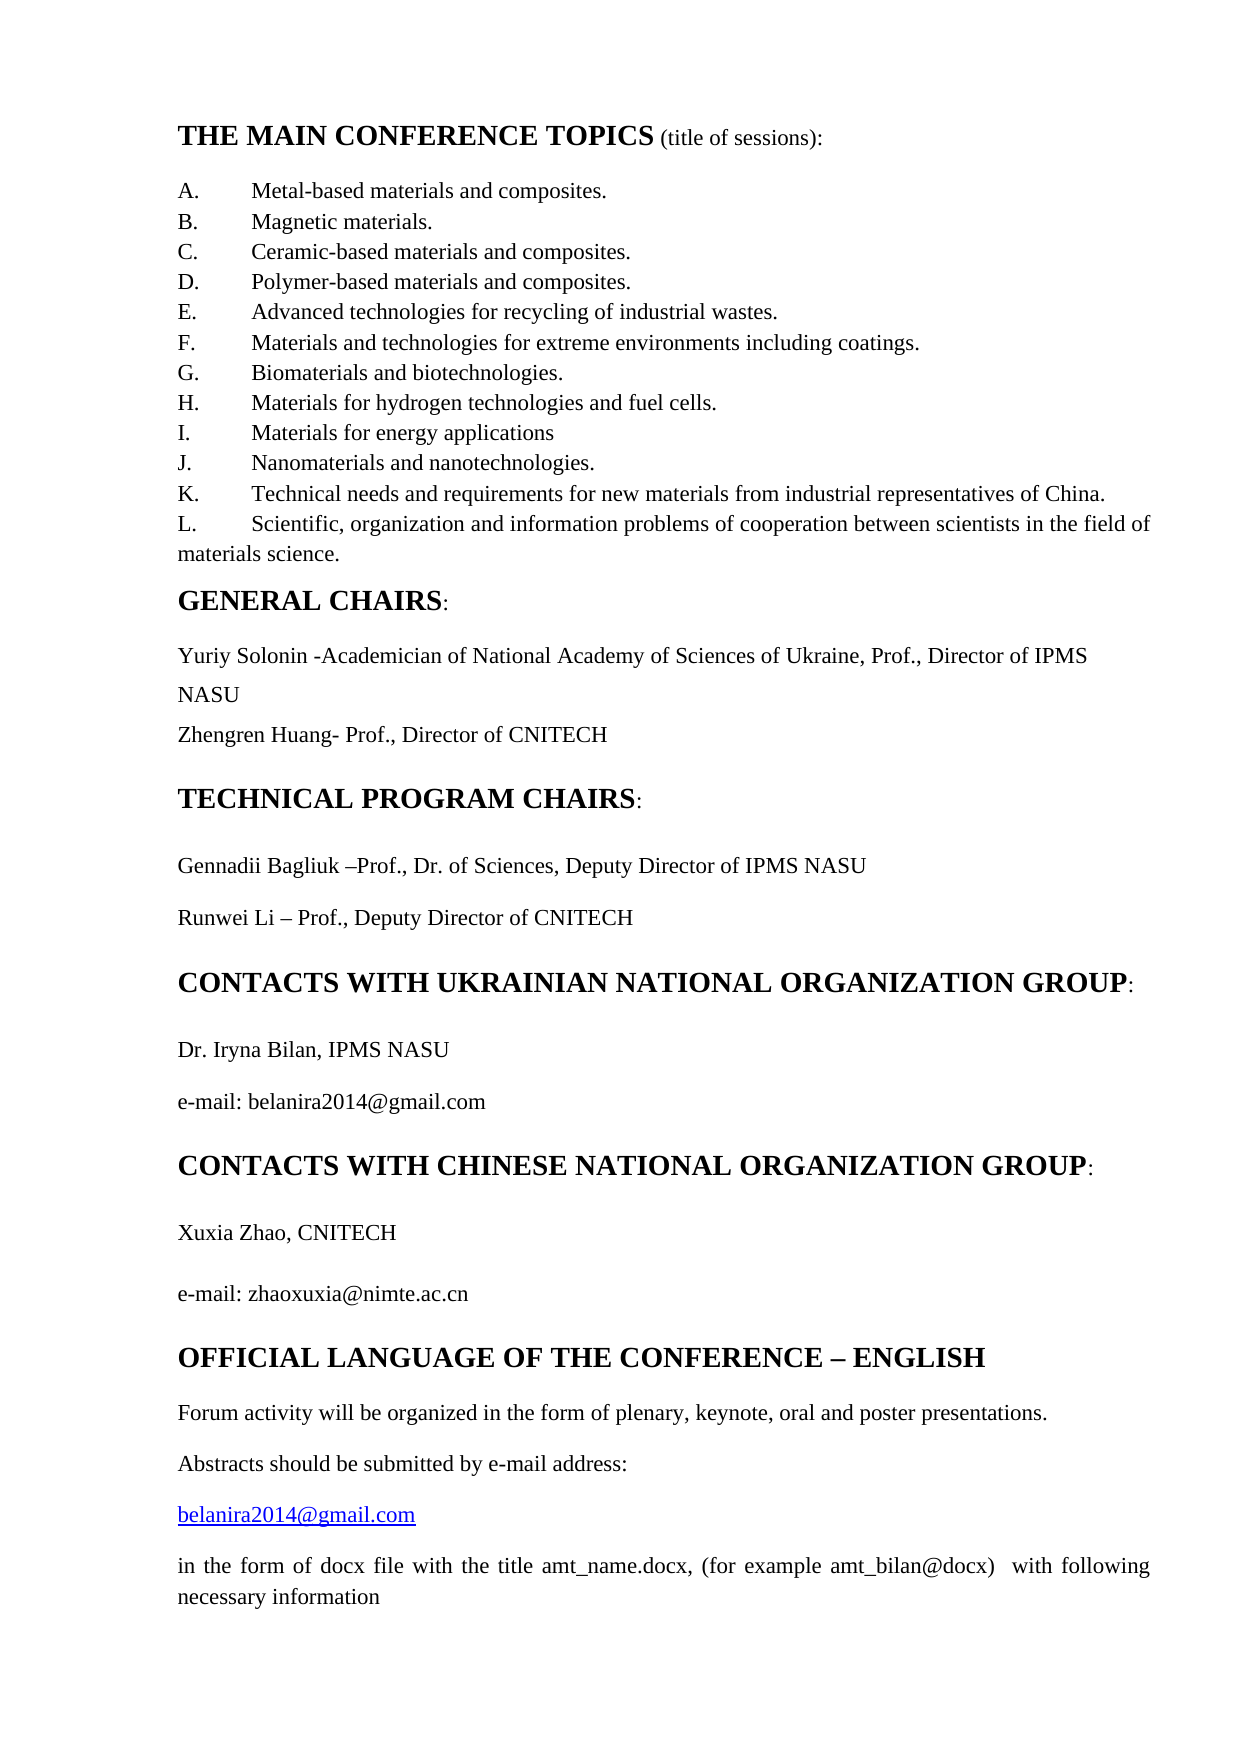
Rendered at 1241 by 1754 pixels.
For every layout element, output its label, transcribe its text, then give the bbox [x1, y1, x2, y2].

text L. Scientific, organization and information problems of cooperation between scientists in the field of materials science. [177, 510, 1152, 566]
text D. Polymer-based materials and composites. [177, 268, 1152, 294]
text e-mail: zhaoxuxia@nimte.ac.cn [177, 1280, 1152, 1306]
text CONTACTS WITH UKRAINIAN NATIONAL ORGANIZATION GROUP: [177, 965, 1152, 998]
text GENERAL CHAIRS: [177, 583, 1152, 616]
text K. Technical needs and requirements for new materials from industrial representatives of China. [177, 479, 1152, 506]
text e-mail: belanira2014@gmail.com [177, 1088, 1152, 1114]
text THE MAIN CONFERENCE TOPICS (title of sessions): [177, 118, 1152, 152]
text A. Metal-based materials and composites. [177, 177, 1152, 204]
text I. Materials for energy applications [177, 419, 1152, 446]
text E. Advanced technologies for recycling of industrial wastes. [177, 298, 1152, 325]
text B. Magnetic materials. [177, 208, 1152, 234]
text Xuxia Zhao, CNITECH [177, 1219, 1152, 1246]
text G. Biomaterials and biotechnologies. [177, 359, 1152, 385]
text TECHNICAL PROGRAM CHAIRS: [177, 781, 1152, 815]
text in the form of docx file with the title amt_name.docx, (for example amt_bilan@docx) with following necessary information [177, 1552, 1152, 1609]
text Zhengren Huang- Prof., Director of CNITECH [177, 721, 1152, 747]
text Yuriy Solonin -Academician of National Academy of Sciences of Ukraine, Prof., Director of IPMS NASU [177, 642, 1152, 708]
text Forum activity will be organized in the form of plenary, keynote, oral and poster presentations. [177, 1399, 1152, 1426]
text F. Materials and technologies for extreme environments including coatings. [177, 328, 1152, 355]
text belanira2014@gmail.com [177, 1501, 1152, 1528]
text Dr. Iryna Bilan, IPMS NASU [177, 1036, 1152, 1062]
text Runwei Li – Prof., Deputy Director of CNITECH [177, 904, 1152, 931]
text Abstracts should be submitted by e-mail address: [177, 1450, 1152, 1477]
text H. Materials for hydrogen technologies and fuel cells. [177, 389, 1152, 415]
text OFFICIAL LANGUAGE OF THE CONFERENCE – ENGLISH [177, 1340, 1152, 1373]
text CONTACTS WITH CHINESE NATIONAL ORGANIZATION GROUP: [177, 1148, 1152, 1182]
text J. Nanomaterials and nanotechnologies. [177, 449, 1152, 476]
text Gennadii Bagliuk –Prof., Dr. of Sciences, Deputy Director of IPMS NASU [177, 852, 1152, 879]
text C. Ceramic-based materials and composites. [177, 238, 1152, 264]
